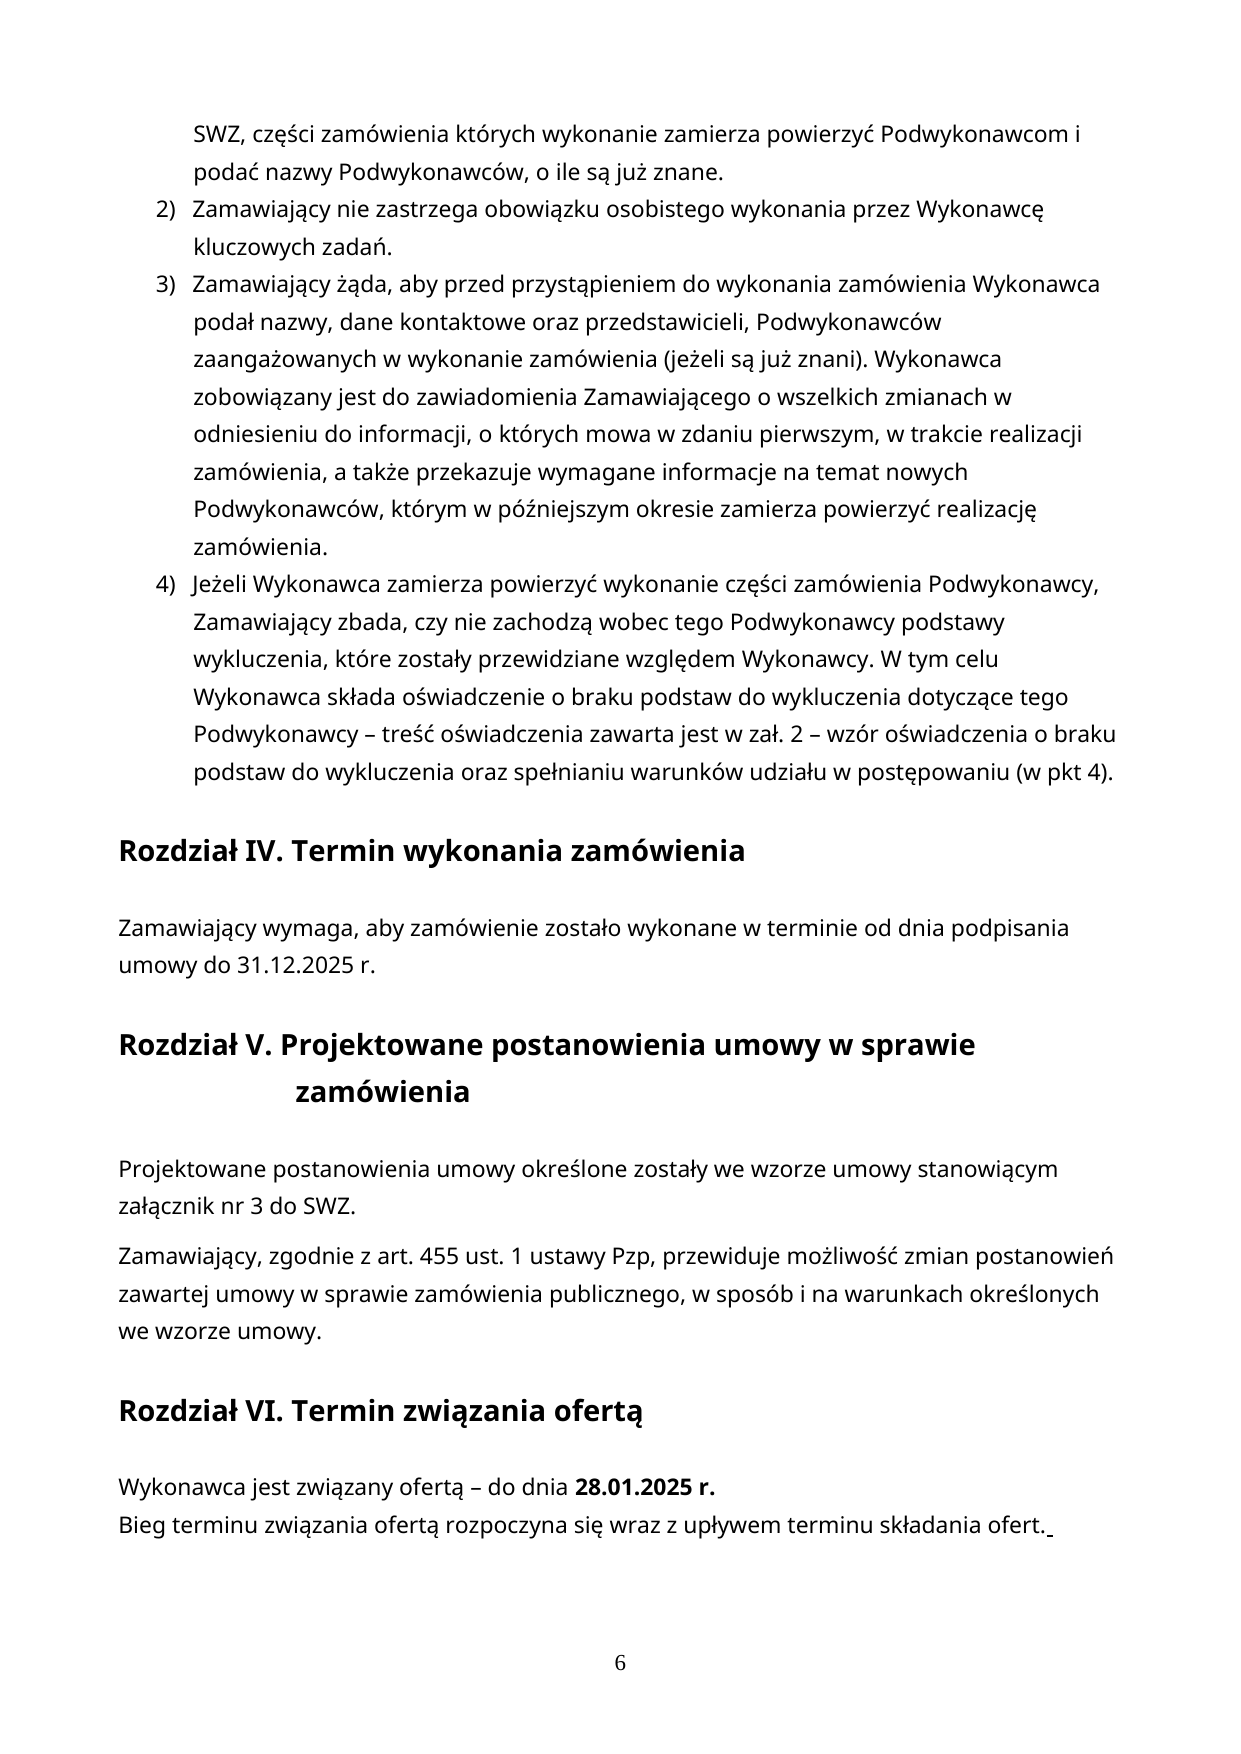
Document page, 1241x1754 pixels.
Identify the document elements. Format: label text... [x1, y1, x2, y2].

list Zamawiający żąda, aby przed przystąpieniem do wykonania zamówienia Wykonawca podał nazwy, dane kontaktowe oraz przedstawicieli, Podwykonawców zaangażowanych w wykonanie zamówienia (jeżeli są już znani). Wykonawca zobowiązany jest do zawiadomienia Zamawiającego o wszelkich zmianach w odniesieniu do informacji, o których mowa w zdaniu pierwszym, w trakcie realizacji zamówienia, a także przekazuje wymagane informacje na temat nowych Podwykonawców, którym w późniejszym okresie zamierza powierzyć realizację zamówienia. [156, 268, 1122, 562]
list Jeżeli Wykonawca zamierza powierzyć wykonanie części zamówienia Podwykonawcy, Zamawiający zbada, czy nie zachodzą wobec tego Podwykonawcy podstawy wykluczenia, które zostały przewidziane względem Wykonawcy. W tym celu Wykonawca składa oświadczenie o braku podstaw do wykluczenia dotyczące tego Podwykonawcy – treść oświadczenia zawarta jest w zał. 2 – wzór oświadczenia o braku podstaw do wykluczenia oraz spełnianiu warunków udziału w postępowaniu (w pkt 4). [156, 568, 1122, 787]
text Bieg terminu związania ofertą rozpoczyna się wraz z upływem terminu składania ofert. [118, 1508, 1122, 1540]
list Zamawiający nie zastrzega obowiązku osobistego wykonania przez Wykonawcę kluczowych zadań. [156, 193, 1122, 262]
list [156, 118, 1122, 187]
subtitle Rozdział IV. Termin wykonania zamówienia [118, 831, 1122, 870]
subtitle Rozdział VI. Termin związania ofertą [118, 1390, 1122, 1430]
text Zamawiający, zgodnie z art. 455 ust. 1 ustawy Pzp, przewiduje możliwość zmian postanowień zawartej umowy w sprawie zamówienia publicznego, w sposób i na warunkach określonych we wzorze umowy. [118, 1240, 1122, 1346]
text Zamawiający wymaga, aby zamówienie zostało wykonane w terminie od dnia podpisania umowy do 31.12.2025 r. [118, 912, 1122, 980]
text Projektowane postanowienia umowy określone zostały we wzorze umowy stanowiącym załącznik nr 3 do SWZ. [118, 1153, 1122, 1221]
text Wykonawca jest związany ofertą – do dnia 28.01.2025 r. [118, 1471, 1122, 1502]
subtitle Rozdział V. Projektowane postanowienia umowy w sprawie zamówienia [118, 1024, 1122, 1111]
